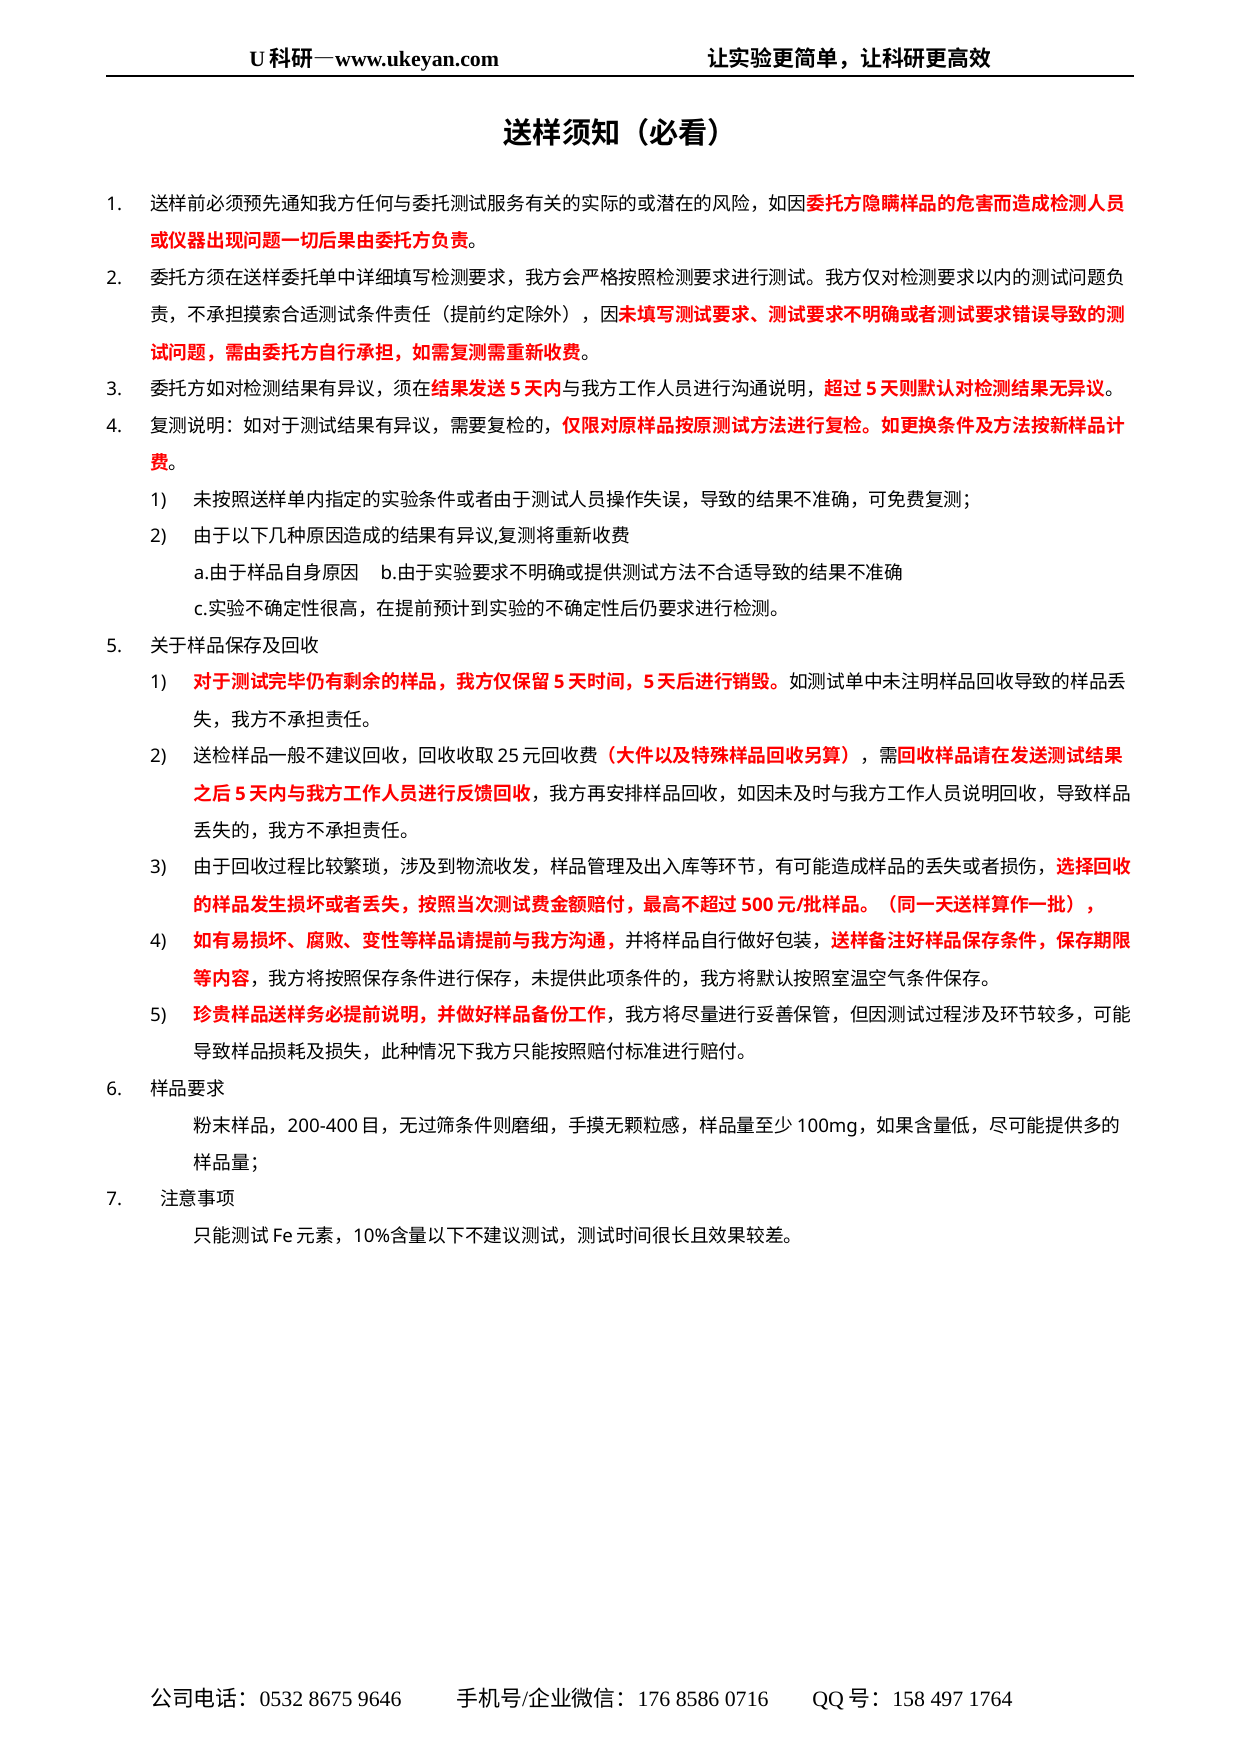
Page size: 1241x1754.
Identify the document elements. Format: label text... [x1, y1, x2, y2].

list 复测说明：如对于测试结果有异议，需要复检的，仅限对原样品按原测试方法进行复检。如更换条件及方法按新样品计费。 [106, 408, 1134, 478]
list 只能测试Fe元素，10%含量以下不建议测试，测试时间很长且效果较差。 [194, 1218, 1134, 1251]
list 关于样品保存及回收 [106, 628, 1134, 660]
list 由于以下几种原因造成的结果有异议,复测将重新收费 [150, 518, 1134, 551]
list 送检样品一般不建议回收，回收收取25元回收费（大件以及特殊样品回收另算），需回收样品请在发送测试结果之后5天内与我方工作人员进行反馈回收，我方再安排样品回收，如因未及时与我方工作人员说明回收，导致样品丢失的，我方不承担责任。 [150, 738, 1134, 845]
list 未按照送样单内指定的实验条件或者由于测试人员操作失误，导致的结果不准确，可免费复测； [150, 482, 1134, 514]
list 委托方如对检测结果有异议，须在结果发送5天内与我方工作人员进行沟通说明，超过5天则默认对检测结果无异议。 [106, 371, 1134, 404]
list 珍贵样品送样务必提前说明，并做好样品备份工作，我方将尽量进行妥善保管，但因测试过程涉及环节较多，可能导致样品损耗及损失，此种情况下我方只能按照赔付标准进行赔付。 [150, 997, 1134, 1067]
list 对于测试完毕仍有剩余的样品，我方仅保留5天时间，5天后进行销毁。如测试单中未注明样品回收导致的样品丢失，我方不承担责任。 [150, 664, 1134, 734]
list c.实验不确定性很高，在提前预计到实验的不确定性后仍要求进行检测。 [194, 591, 1134, 624]
list 粉末样品，200-400目，无过筛条件则磨细，手摸无颗粒感，样品量至少100mg，如果含量低，尽可能提供多的样品量； [194, 1108, 1134, 1177]
list 送样前必须预先通知我方任何与委托测试服务有关的实际的或潜在的风险，如因委托方隐瞒样品的危害而造成检测人员或仪器出现问题一切后果由委托方负责。 [106, 186, 1134, 256]
list a.由于样品自身原因 b.由于实验要求不明确或提供测试方法不合适导致的结果不准确 [194, 555, 1134, 587]
list 由于回收过程比较繁琐，涉及到物流收发，样品管理及出入库等环节，有可能造成样品的丢失或者损伤，选择回收的样品发生损坏或者丢失，按照当次测试费金额赔付，最高不超过500元/批样品。（同一天送样算作一批）， [150, 849, 1134, 919]
text 送样须知（必看） [106, 99, 1134, 164]
list 如有易损坏、腐败、变性等样品请提前与我方沟通，并将样品自行做好包装，送样备注好样品保存条件，保存期限等内容，我方将按照保存条件进行保存，未提供此项条件的，我方将默认按照室温空气条件保存。 [150, 923, 1134, 993]
list 注意事项 [106, 1181, 1134, 1214]
list 样品要求 [106, 1071, 1134, 1103]
list 委托方须在送样委托单中详细填写检测要求，我方会严格按照检测要求进行测试。我方仅对检测要求以内的测试问题负责，不承担摸索合适测试条件责任（提前约定除外），因未填写测试要求、测试要求不明确或者测试要求错误导致的测试问题，需由委托方自行承担，如需复测需重新收费。 [106, 260, 1134, 367]
